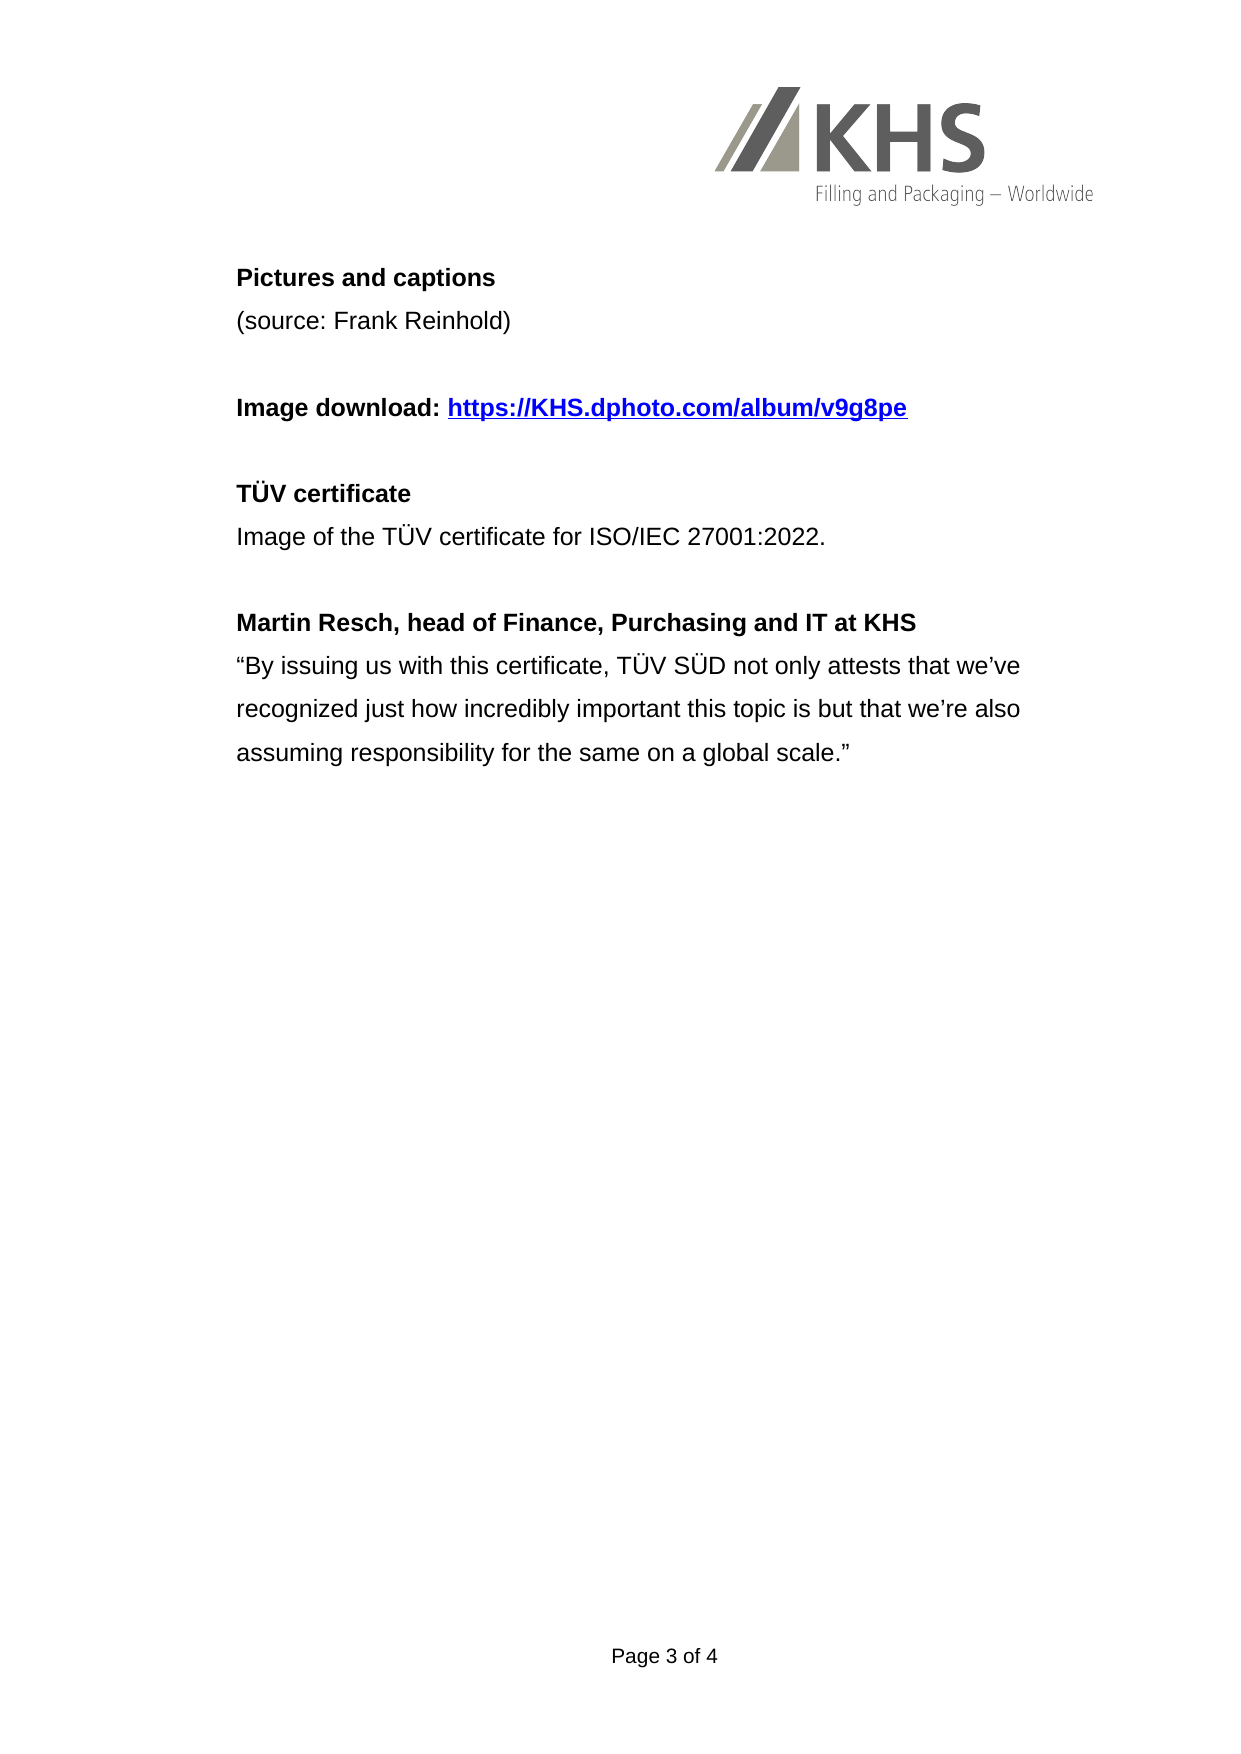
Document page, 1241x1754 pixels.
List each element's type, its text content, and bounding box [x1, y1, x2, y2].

text Image download: https://KHS.dphoto.com/album/v9g8pe [236, 393, 1092, 421]
text (source: Frank Reinhold) [236, 306, 1092, 335]
text TÜV certificate [236, 479, 1092, 508]
text Pictures and captions [236, 263, 1092, 292]
text Martin Resch, head of Finance, Purchasing and IT at KHS [236, 608, 1092, 637]
text “By issuing us with this certificate, TÜV SÜD not only attests that we’ve recognized just how incredibly important this topic is but that we’re also assuming responsibility for the same on a global scale.” [236, 651, 1092, 766]
picture [714, 87, 1093, 206]
text Image of the TÜV certificate for ISO/IEC 27001:2022. [236, 522, 1092, 551]
